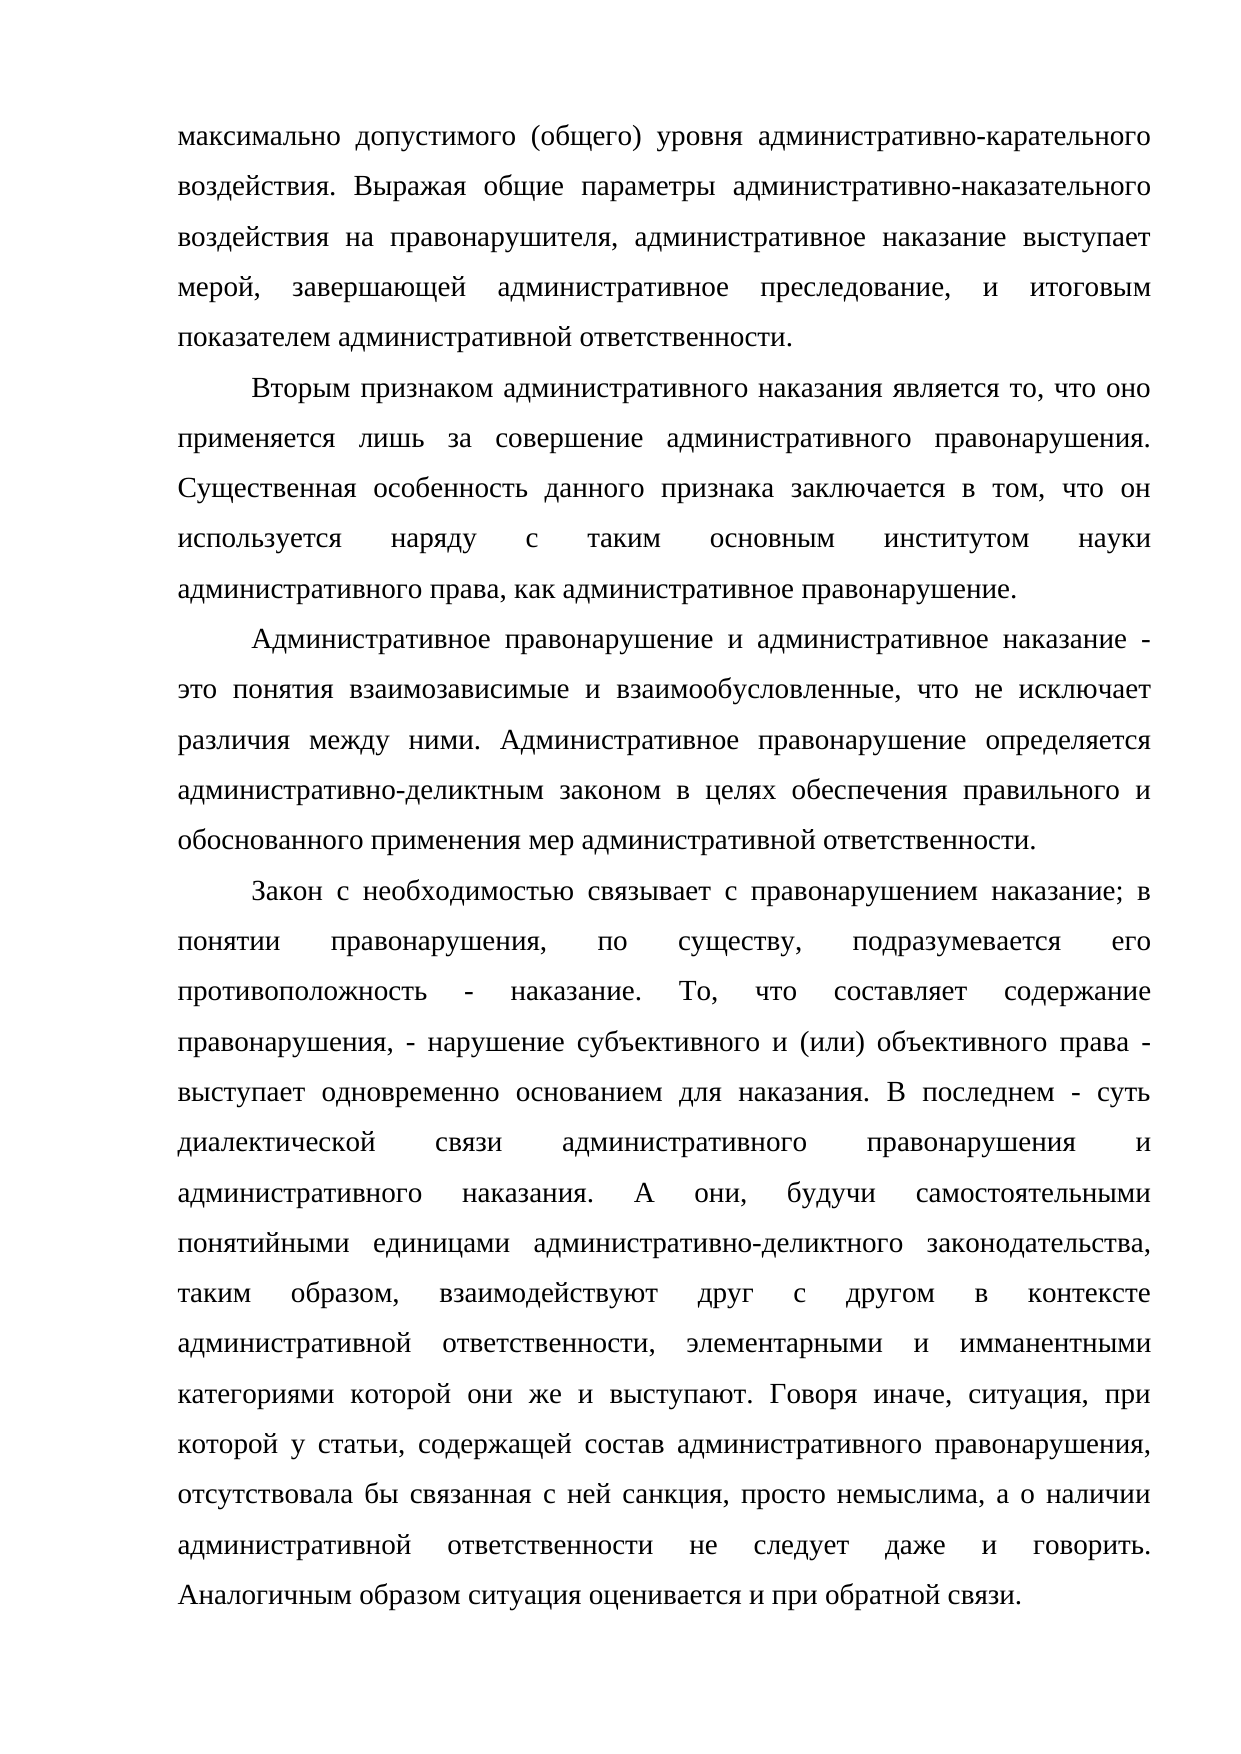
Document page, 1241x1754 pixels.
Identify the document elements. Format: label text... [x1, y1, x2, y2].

text Административное правонарушение и административное наказание - это понятия взаимозависимые и взаимообусловленные, что не исключает различия между ними. Административное правонарушение определяется административно-деликтным законом в целях обеспечения правильного и обоснованного применения мер административной ответственности. [177, 621, 1152, 856]
text Закон с необходимостью связывает с правонарушением наказание; в понятии правонарушения, по существу, подразумевается его противоположность - наказание. То, что составляет содержание правонарушения, - нарушение субъективного и (или) объективного права - выступает одновременно основанием для наказания. В последнем - суть диалектической связи административного правонарушения и административного наказания. А они, будучи самостоятельными понятийными единицами административно-деликтного законодательства, таким образом, взаимодействуют друг с другом в контексте административной ответственности, элементарными и имманентными категориями которой они же и выступают. Говоря иначе, ситуация, при которой у статьи, содержащей состав административного правонарушения, отсутствовала бы связанная с ней санкция, просто немыслима, а о наличии административной ответственности не следует даже и говорить. Аналогичным образом ситуация оценивается и при обратной связи. [177, 873, 1152, 1611]
text Вторым признаком административного наказания является то, что оно применяется лишь за совершение административного правонарушения. Существенная особенность данного признака заключается в том, что он используется наряду с таким основным институтом науки административного права, как административное правонарушение. [177, 370, 1152, 604]
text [177, 118, 1152, 353]
